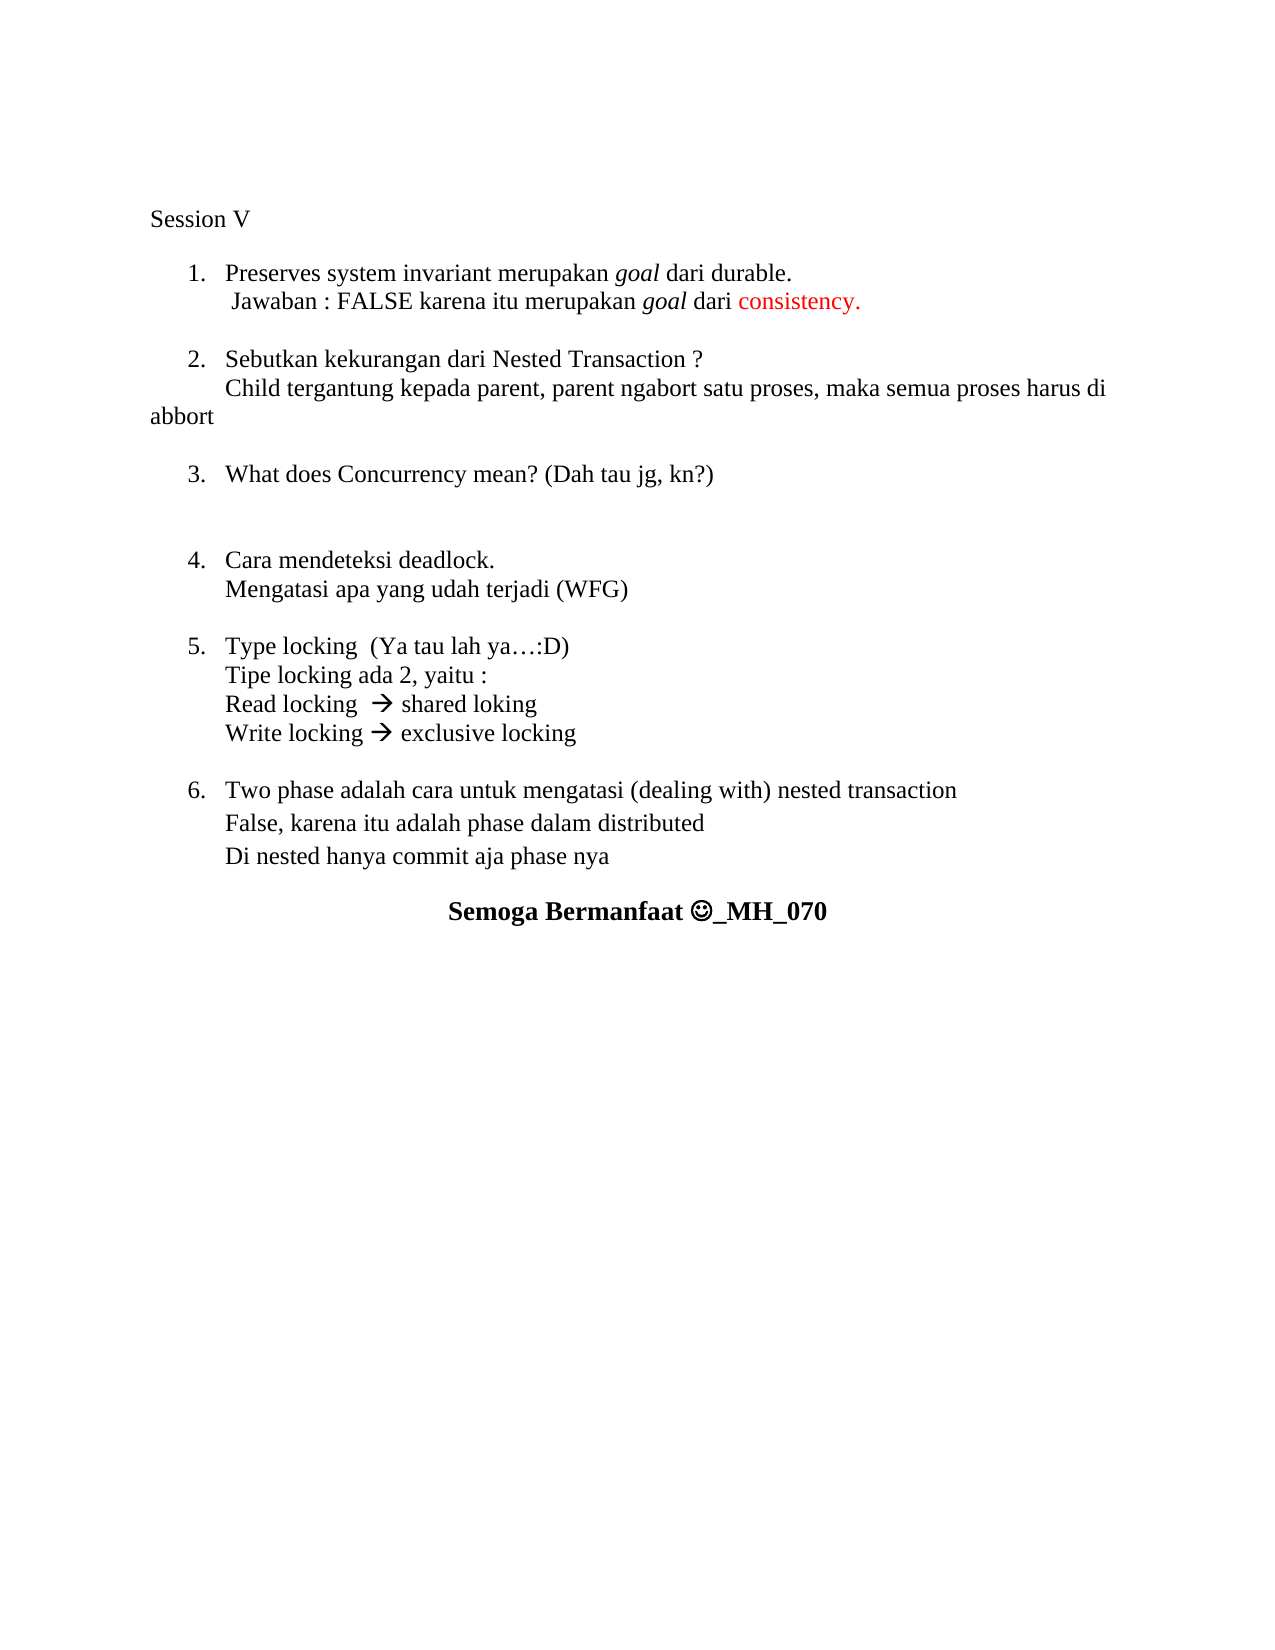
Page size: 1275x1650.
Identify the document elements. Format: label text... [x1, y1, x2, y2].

list Tipe locking ada 2, yaitu : [225, 660, 1125, 689]
list Read locking shared loking [225, 689, 1125, 718]
list What does Concurrency mean? (Dah tau jg, kn?) [187, 459, 1125, 488]
list Cara mendeteksi deadlock. [187, 545, 1125, 574]
list Two phase adalah cara untuk mengatasi (dealing with) nested transaction [187, 775, 1125, 804]
list Type locking (Ya tau lah ya…:D) [187, 631, 1125, 660]
list Di nested hanya commit aja phase nya [225, 841, 1125, 870]
text Semoga Bermanfaat _MH_070 [150, 895, 1125, 926]
list Preserves system invariant merupakan goal dari durable. Jawaban : FALSE karena itu merupakan goal dari consistency. [187, 258, 1125, 315]
text Child tergantung kepada parent, parent ngabort satu proses, maka semua proses harus di abbort [150, 373, 1125, 430]
list Mengatasi apa yang udah terjadi (WFG) [225, 574, 1125, 603]
list Write locking exclusive locking [225, 718, 1125, 746]
list Sebutkan kekurangan dari Nested Transaction ? [187, 344, 1125, 373]
list False, karena itu adalah phase dalam distributed [225, 808, 1125, 837]
text Session V [150, 204, 1125, 233]
